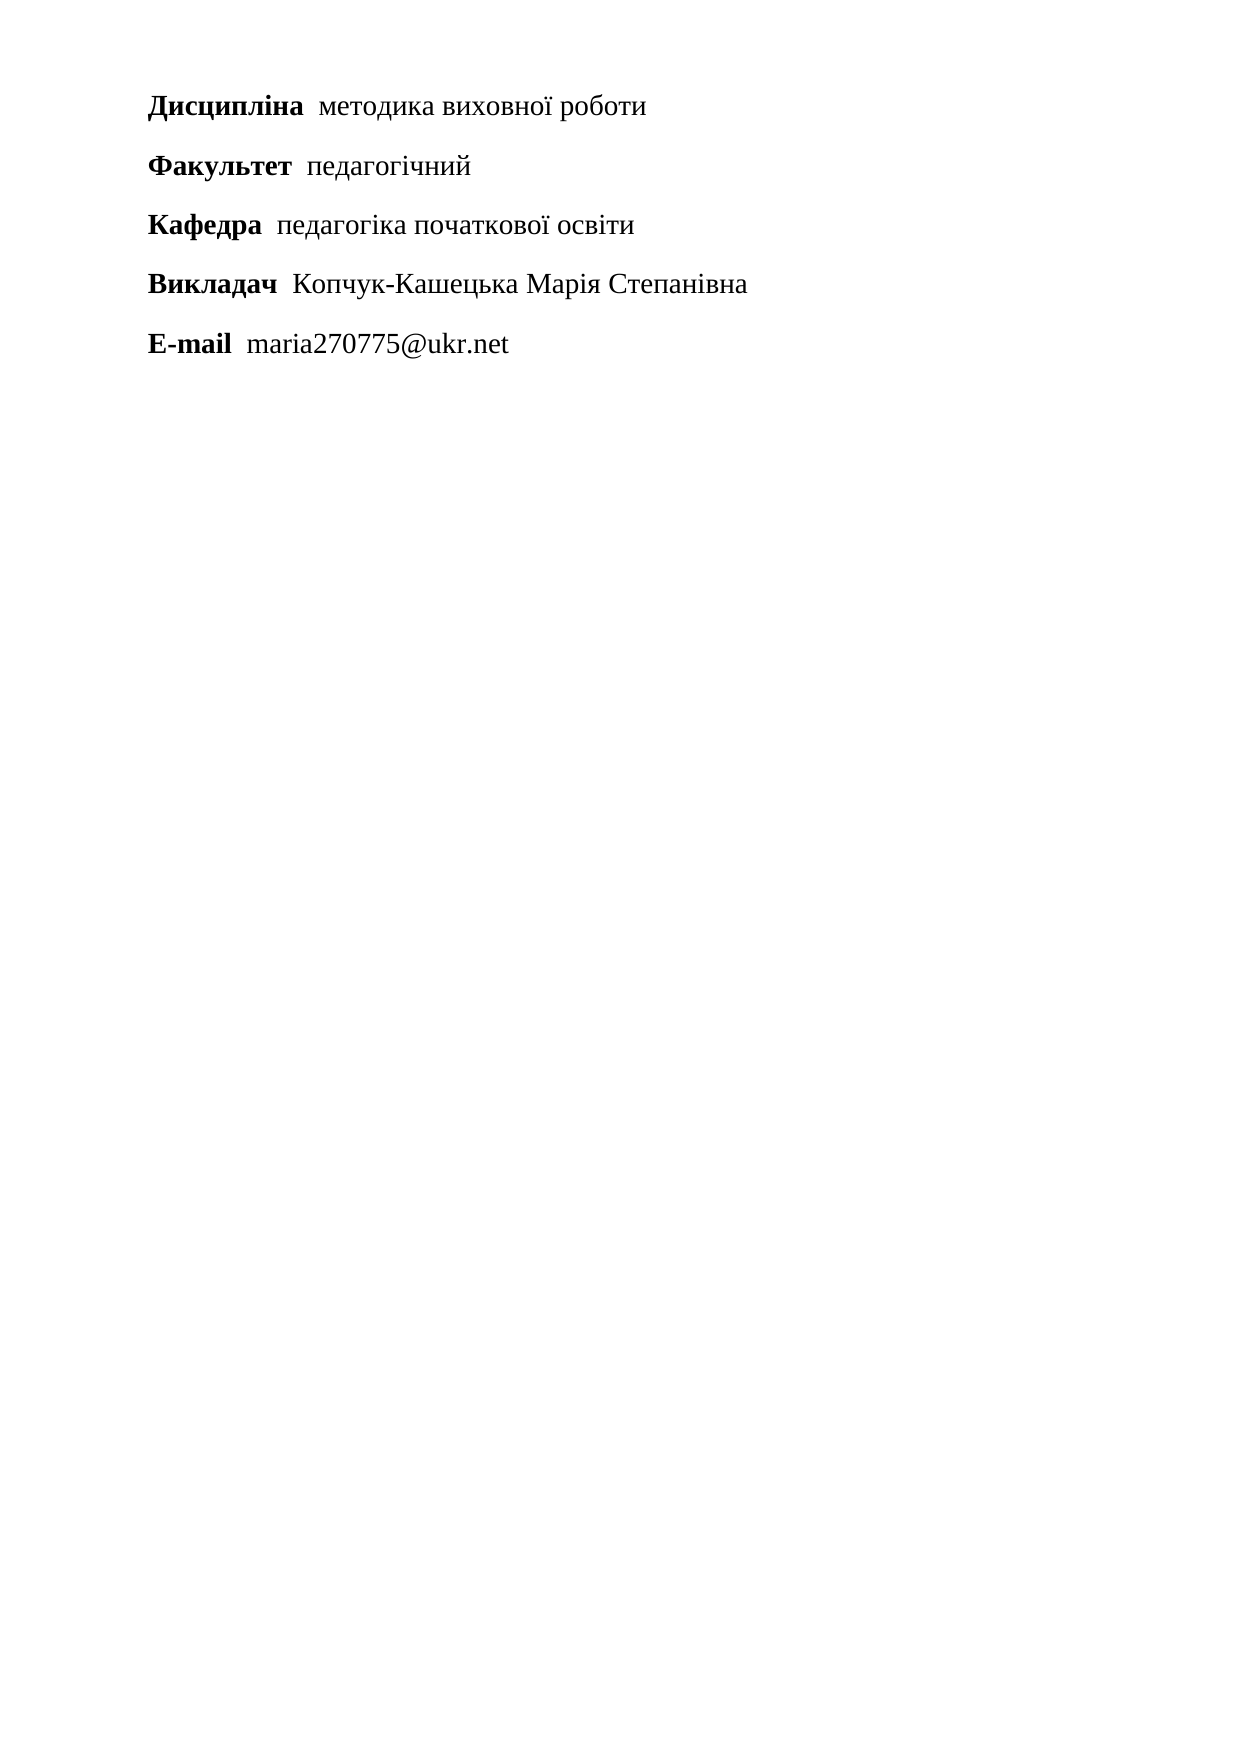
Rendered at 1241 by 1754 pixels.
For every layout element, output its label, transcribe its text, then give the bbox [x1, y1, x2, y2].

text Факультет педагогічний [148, 148, 1152, 181]
text Кафедра педагогіка початкової освіти [148, 207, 1152, 241]
text Викладач Копчук-Кашецька Марія Степанівна [148, 267, 1152, 300]
text Дисципліна методика виховної роботи [148, 88, 1152, 122]
text E-mail maria270775@ukr.net [148, 326, 1152, 359]
